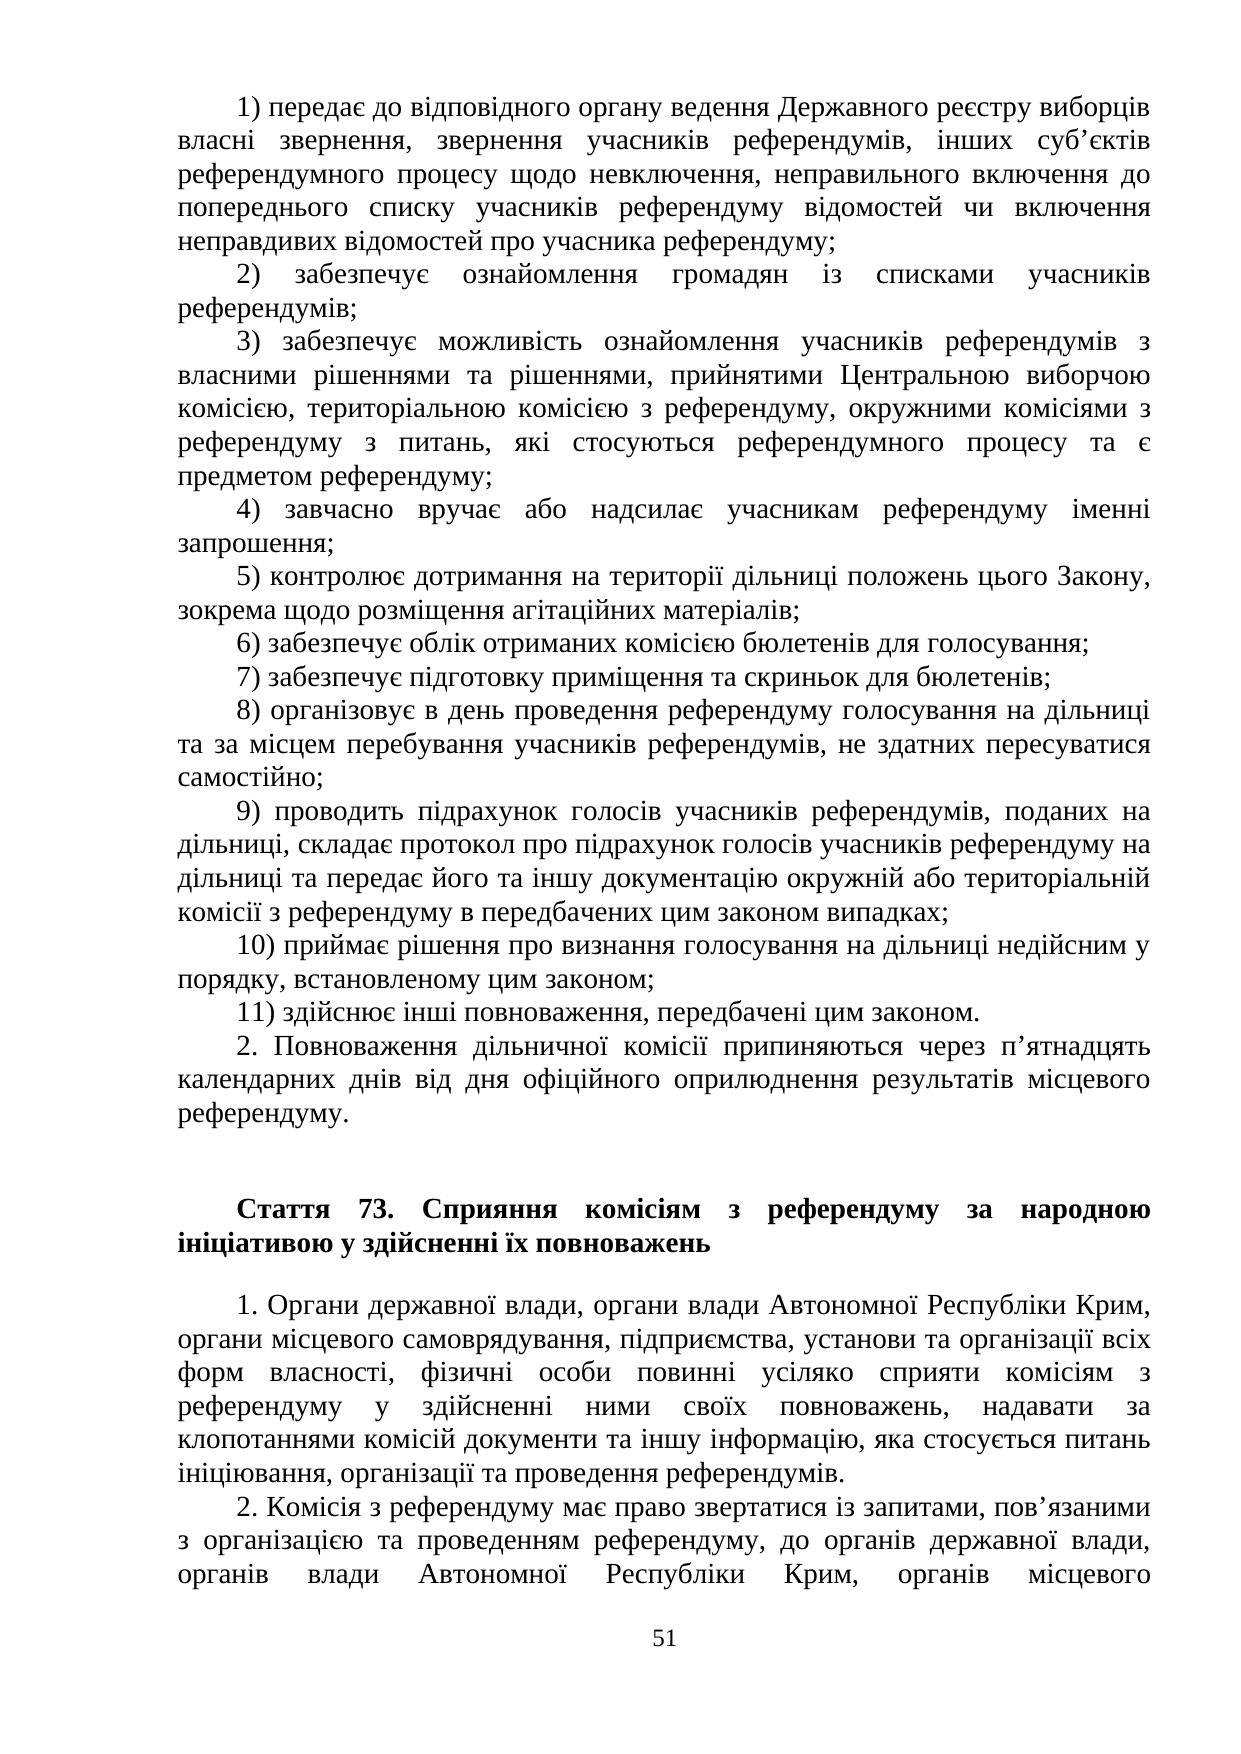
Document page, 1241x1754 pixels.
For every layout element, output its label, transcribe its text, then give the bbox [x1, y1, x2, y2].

text 1) передає до відповідного органу ведення Державного реєстру виборців власні звернення, звернення учасників референдумів, інших суб’єктів референдумного процесу щодо невключення, неправильного включення до попереднього списку учасників референдуму відомостей чи включення неправдивих відомостей про учасника референдуму; [177, 89, 1152, 256]
text 4) завчасно вручає або надсилає учасникам референдуму іменні запрошення; [177, 491, 1152, 558]
text 10) приймає рішення про визнання голосування на дільниці недійсним у порядку, встановленому цим законом; [177, 927, 1152, 994]
text 2. Повноваження дільничної комісії припиняються через п’ятнадцять календарних днів від дня офіційного оприлюднення результатів місцевого референдуму. [177, 1028, 1152, 1128]
text 8) організовує в день проведення референдуму голосування на дільниці та за місцем перебування учасників референдумів, не здатних пересуватися самостійно; [177, 692, 1152, 793]
text 11) здійснює інші повноваження, передбачені цим законом. [177, 994, 1152, 1028]
text 2) забезпечує ознайомлення громадян із списками учасників референдумів; [177, 256, 1152, 323]
text 3) забезпечує можливість ознайомлення учасників референдумів з власними рішеннями та рішеннями, прийнятими Центральною виборчою комісією, територіальною комісією з референдуму, окружними комісіями з референдуму з питань, які стосуються референдумного процесу та є предметом референдуму; [177, 323, 1152, 491]
text 9) проводить підрахунок голосів учасників референдумів, поданих на дільниці, складає протокол про підрахунок голосів учасників референдуму на дільниці та передає його та іншу документацію окружній або територіальній комісії з референдуму в передбачених цим законом випадках; [177, 793, 1152, 927]
text 7) забезпечує підготовку приміщення та скриньок для бюлетенів; [177, 659, 1152, 692]
text Стаття 73. Сприяння комісіям з референдуму за народною ініціативою у здійсненні їх повноважень [177, 1191, 1152, 1258]
text 6) забезпечує облік отриманих комісією бюлетенів для голосування; [177, 625, 1152, 659]
text 5) контролює дотримання на території дільниці положень цього Закону, зокрема щодо розміщення агітаційних матеріалів; [177, 558, 1152, 625]
text 1. Органи державної влади, органи влади Автономної Республіки Крим, органи місцевого самоврядування, підприємства, установи та організації всіх форм власності, фізичні особи повинні усіляко сприяти комісіям з референдуму у здійсненні ними своїх повноважень, надавати за клопотаннями комісій документи та іншу інформацію, яка стосується питань ініціювання, організації та проведення референдумів. [177, 1287, 1152, 1489]
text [177, 1489, 1152, 1589]
